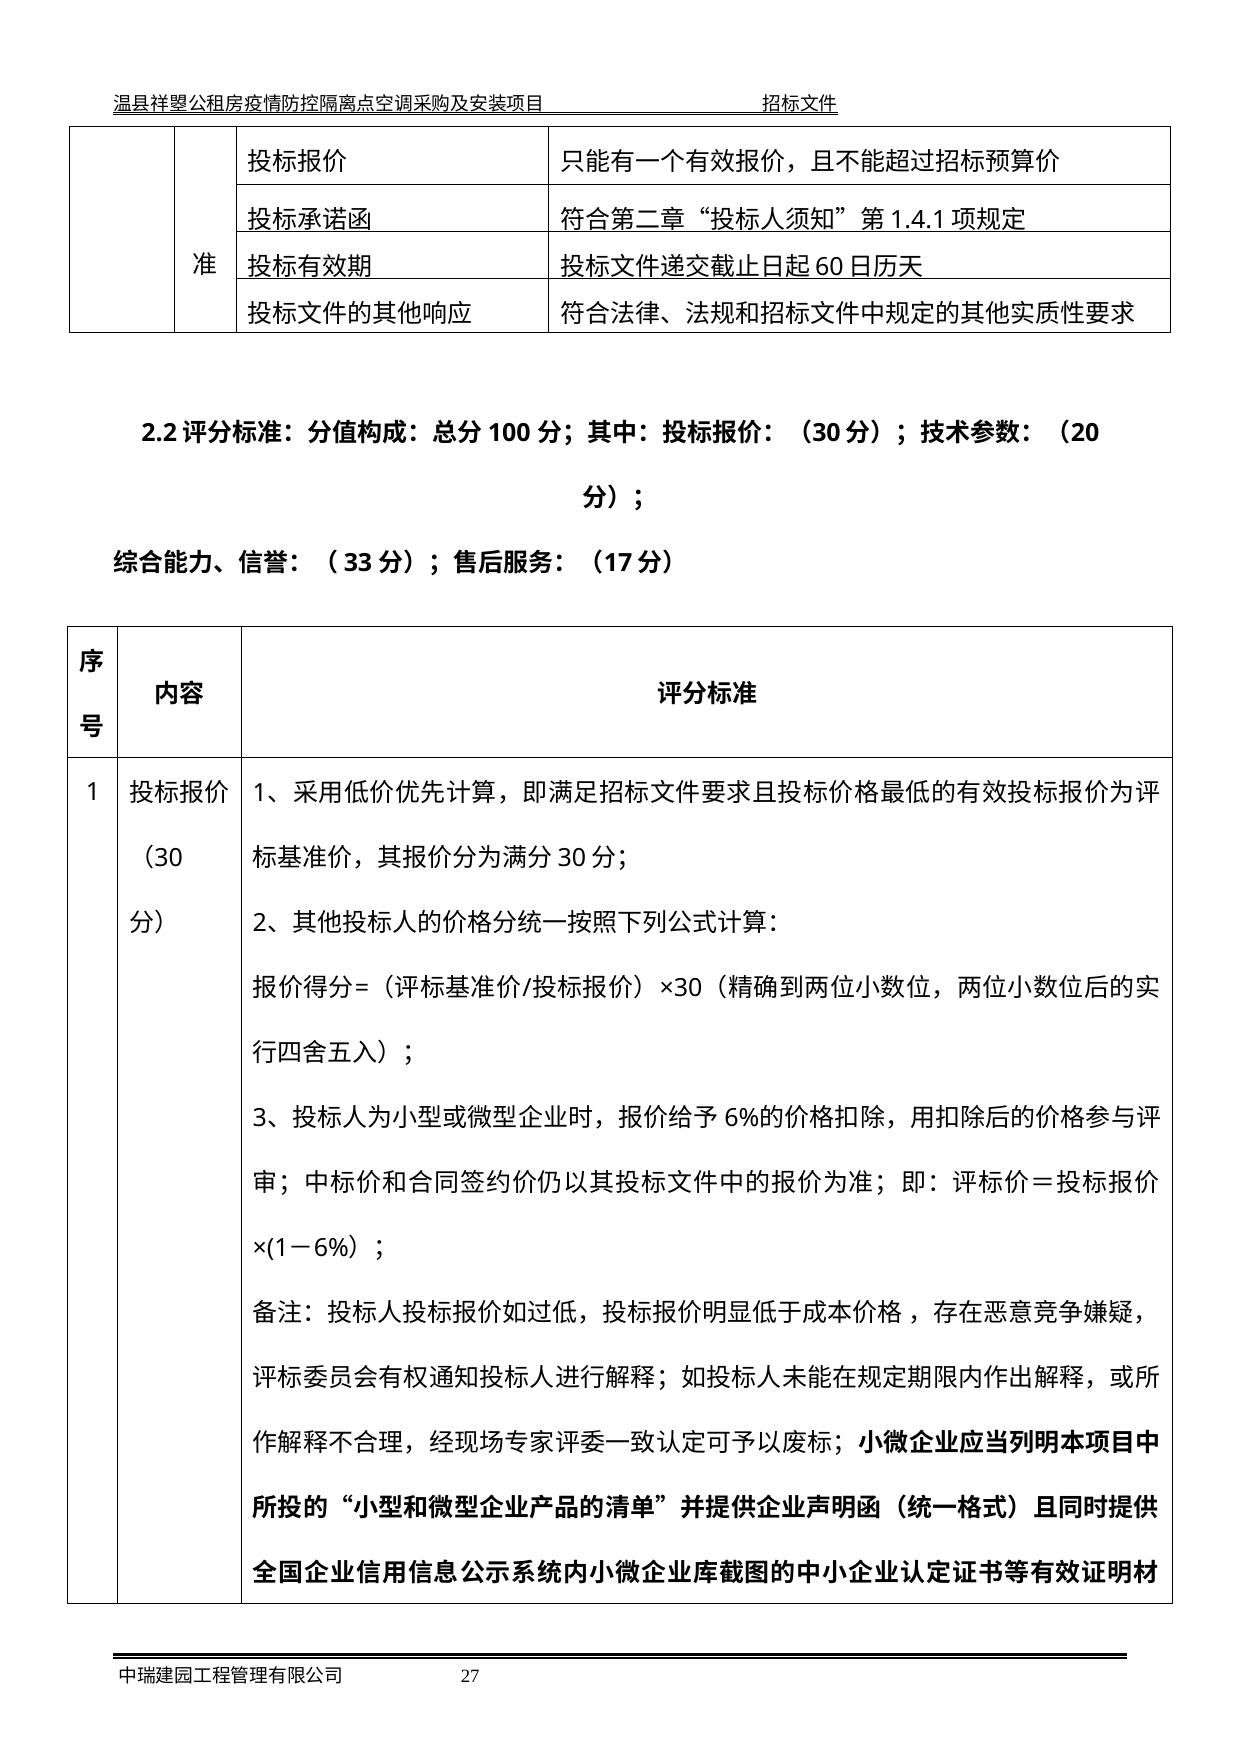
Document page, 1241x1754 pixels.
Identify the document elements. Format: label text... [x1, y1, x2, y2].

table_cell 只能有一个有效报价，且不能超过招标预算价 [549, 127, 1170, 184]
table_cell 投标承诺函 [237, 185, 548, 231]
table_header 评分标准 [242, 627, 1172, 757]
table_header 序号 [68, 627, 117, 757]
text 2.2评分标准：分值构成：总分 100 分；其中：投标报价：（30分）；技术参数：（20分）； [113, 398, 1127, 528]
table_cell 符合第二章“投标人须知”第1.4.1项规定 [549, 185, 1170, 231]
text 综合能力、信誉：（ 33 分）；售后服务：（17分） [113, 528, 1127, 593]
table_cell 投标报价 [237, 127, 548, 184]
table_cell 投标文件的其他响应 [237, 279, 548, 332]
table_cell 符合法律、法规和招标文件中规定的其他实质性要求的 [549, 279, 1170, 332]
table_cell 1 [68, 758, 117, 1603]
table_cell 投标报价（30分） [118, 758, 241, 1603]
table_header 内容 [118, 627, 241, 757]
table_cell 投标有效期 [237, 232, 548, 278]
table_cell 投标文件递交截止日起60日历天 [549, 232, 1170, 278]
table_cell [242, 758, 1172, 1603]
